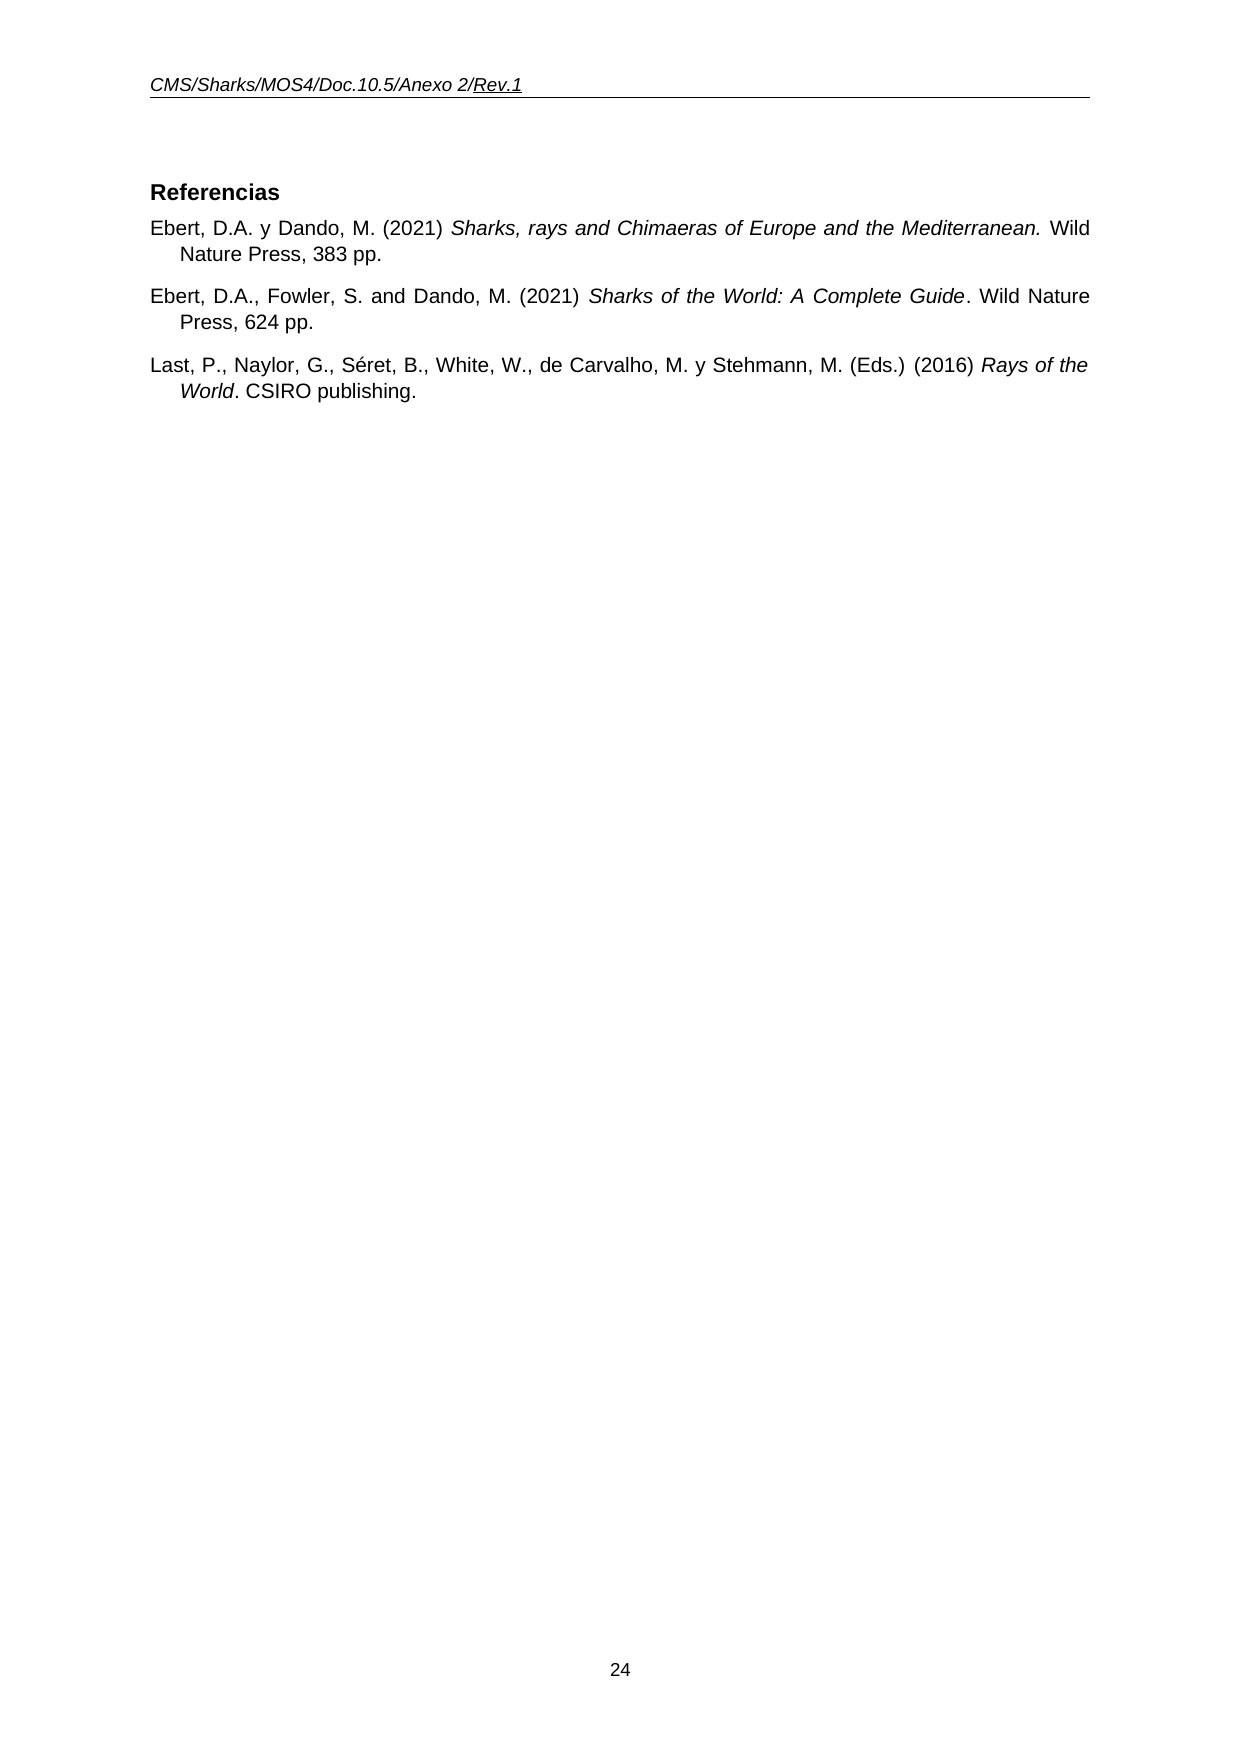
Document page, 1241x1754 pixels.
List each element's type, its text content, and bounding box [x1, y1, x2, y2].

text Last, P., Naylor, G., Séret, B., White, W., de Carvalho, M. y Stehmann, M. (Eds.) (2016) Rays of the World. CSIRO publishing. [150, 353, 1090, 402]
text Ebert, D.A., Fowler, S. and Dando, M. (2021) Sharks of the World: A Complete Guide. Wild Nature Press, 624 pp. [150, 284, 1090, 334]
text Referencias [150, 179, 1090, 206]
text Ebert, D.A. y Dando, M. (2021) Sharks, rays and Chimaeras of Europe and the Mediterranean. Wild Nature Press, 383 pp. [150, 216, 1090, 266]
